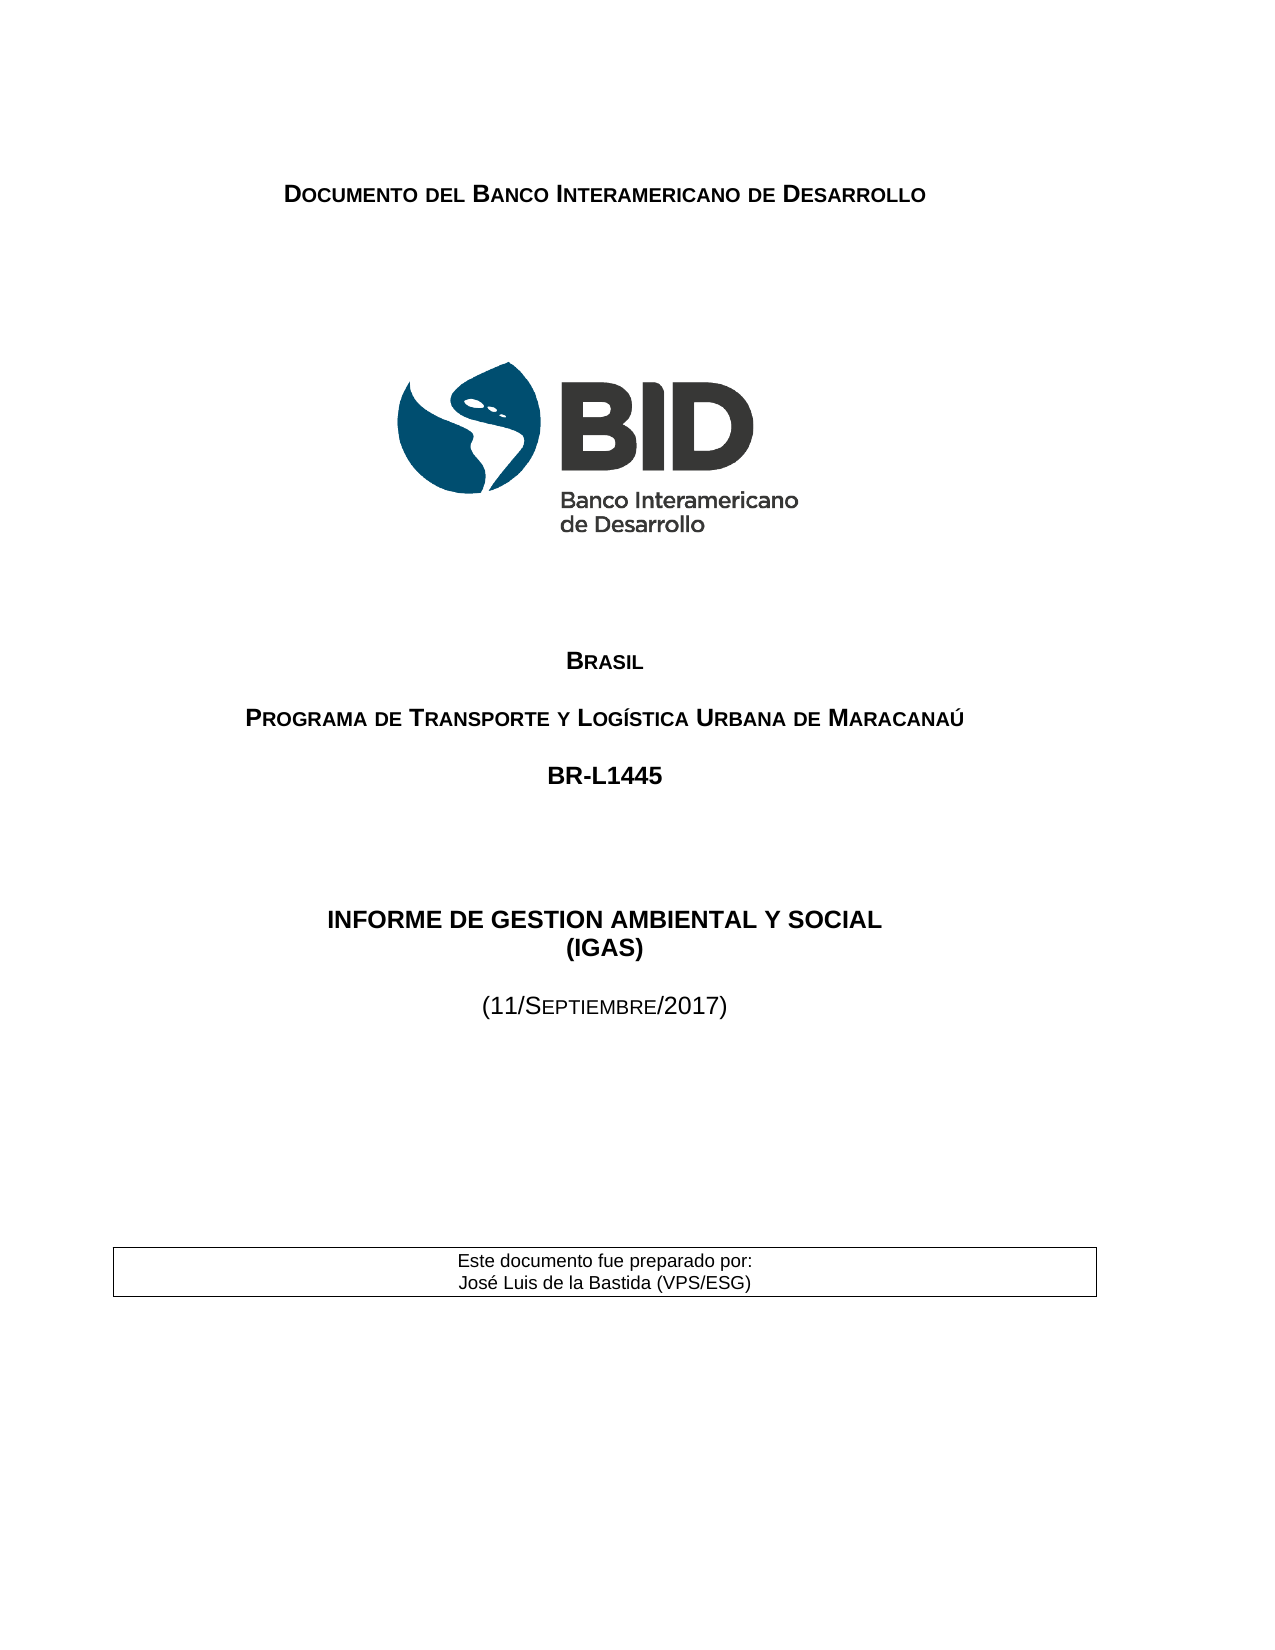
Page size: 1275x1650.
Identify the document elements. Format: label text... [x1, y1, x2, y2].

text (11/Septiembre/2017) [122, 991, 1087, 1019]
text Informe de gestion ambiental y social [122, 904, 1087, 933]
picture [361, 322, 848, 589]
text Brasil [122, 646, 1087, 674]
text Este documento fue preparado por: [114, 1248, 1096, 1269]
text Documento del Banco Interamericano de Desarrollo [122, 179, 1087, 207]
text Programa de Transporte y Logística Urbana de Maracanaú [122, 703, 1087, 732]
text José Luis de la Bastida (VPS/ESG) [114, 1269, 1096, 1296]
text BR-L1445 [122, 761, 1087, 789]
text (IGAS) [122, 933, 1087, 962]
